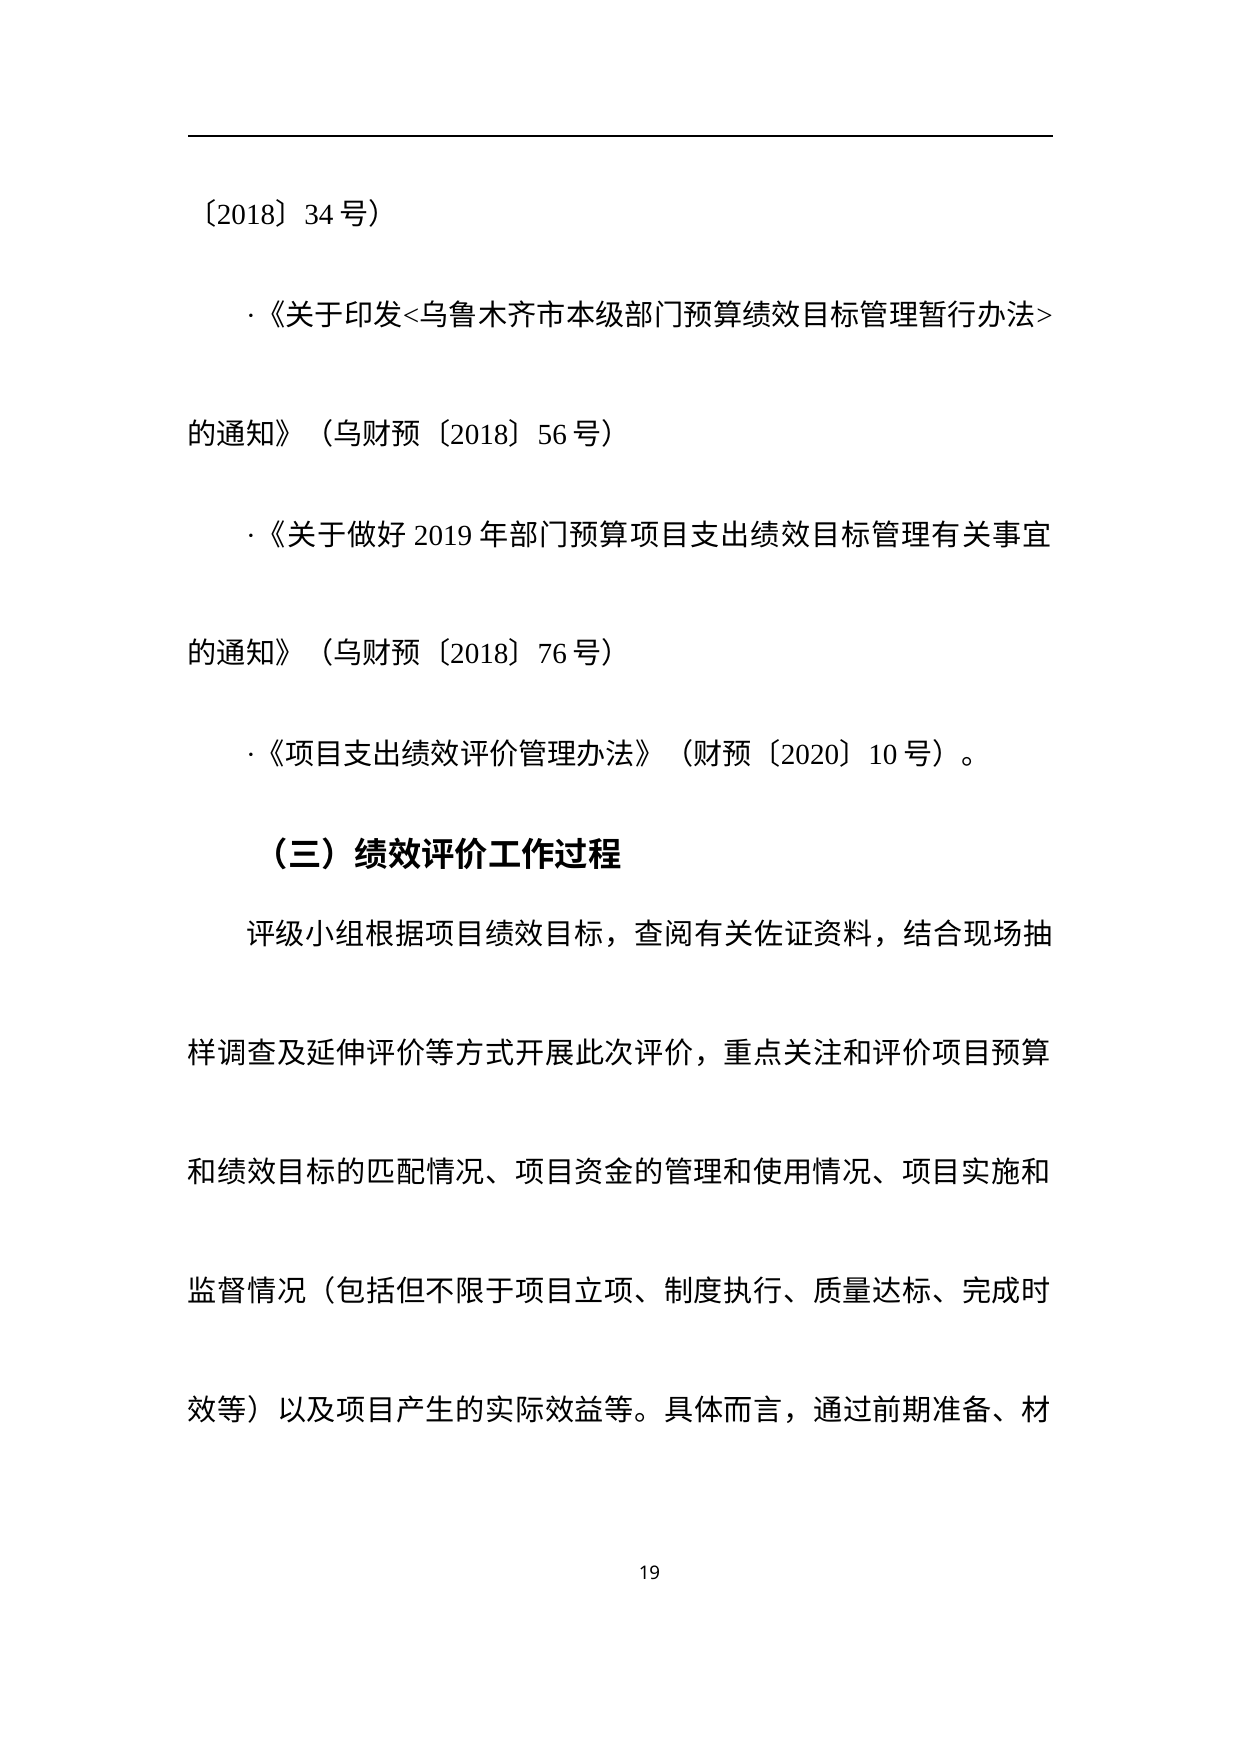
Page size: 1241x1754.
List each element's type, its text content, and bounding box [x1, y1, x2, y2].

text ·《关于印发<乌鲁木齐市本级部门预算绩效目标管理暂行办法>的通知》（乌财预〔2018〕56号） [187, 273, 1053, 471]
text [187, 172, 1053, 252]
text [187, 892, 1053, 1448]
subtitle （三）绩效评价工作过程 [187, 813, 1053, 892]
text ·《项目支出绩效评价管理办法》（财预〔2020〕10号）。 [187, 712, 1053, 791]
text ·《关于做好2019年部门预算项目支出绩效目标管理有关事宜的通知》（乌财预〔2018〕76号） [187, 492, 1053, 691]
